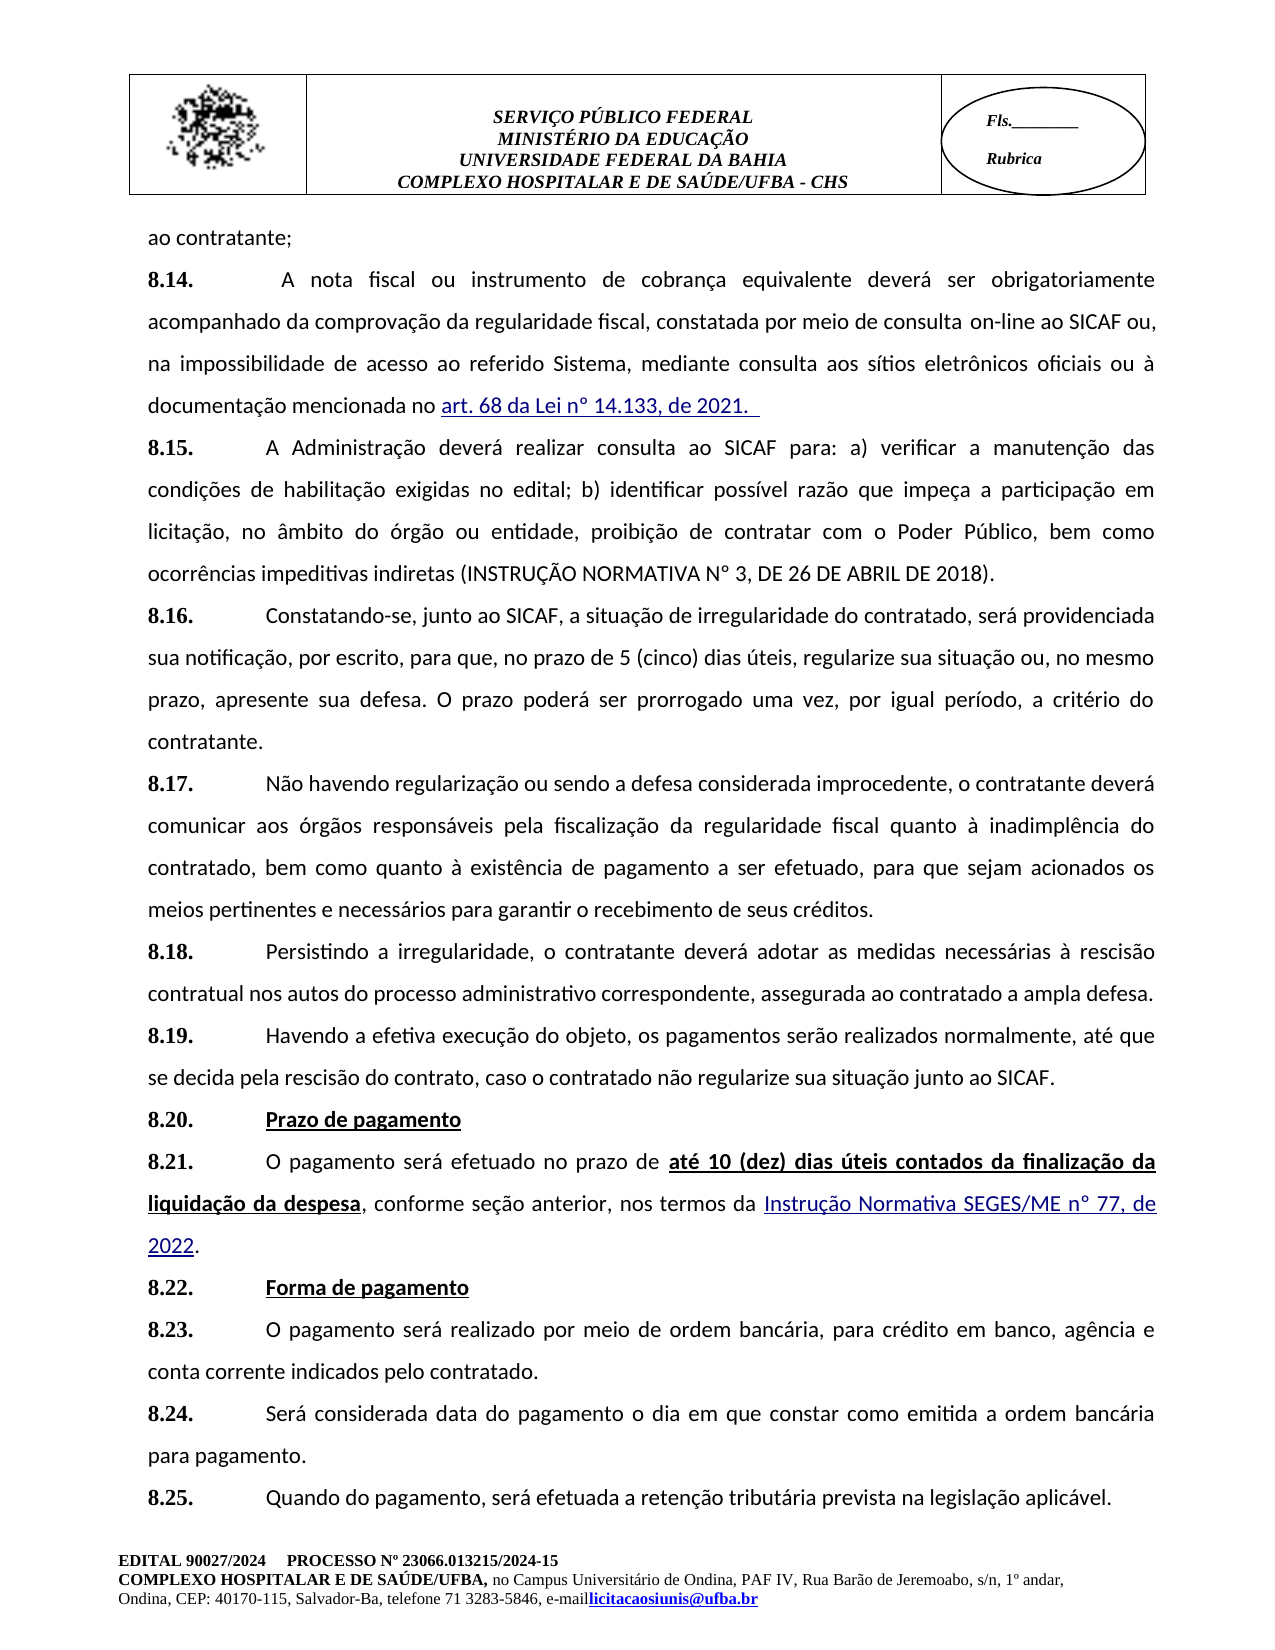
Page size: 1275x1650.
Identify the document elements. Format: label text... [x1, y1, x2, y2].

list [148, 223, 1157, 251]
list Quando do pagamento, será efetuada a retenção tributária prevista na legislação aplicável. [148, 1483, 1157, 1511]
list A Administração deverá realizar consulta ao SICAF para: a) verificar a manutenção das condições de habilitação exigidas no edital; b) identificar possível razão que impeça a participação em licitação, no âmbito do órgão ou entidade, proibição de contratar com o Poder Público, bem como ocorrências impeditivas indiretas (INSTRUÇÃO NORMATIVA Nº 3, DE 26 DE ABRIL DE 2018). [148, 433, 1157, 587]
list O pagamento será efetuado no prazo de até 10 (dez) dias úteis contados da finalização da liquidação da despesa, conforme seção anterior, nos termos da Instrução Normativa SEGES/ME nº 77, de 2022. [148, 1147, 1157, 1259]
list Será considerada data do pagamento o dia em que constar como emitida a ordem bancária para pagamento. [148, 1399, 1157, 1469]
list Forma de pagamento [148, 1273, 1157, 1301]
list Prazo de pagamento [148, 1105, 1157, 1133]
list Constatando-se, junto ao SICAF, a situação de irregularidade do contratado, será providenciada sua notificação, por escrito, para que, no prazo de 5 (cinco) dias úteis, regularize sua situação ou, no mesmo prazo, apresente sua defesa. O prazo poderá ser prorrogado uma vez, por igual período, a critério do contratante. [148, 601, 1157, 755]
list Não havendo regularização ou sendo a defesa considerada improcedente, o contratante deverá comunicar aos órgãos responsáveis pela fiscalização da regularidade fiscal quanto à inadimplência do contratado, bem como quanto à existência de pagamento a ser efetuado, para que sejam acionados os meios pertinentes e necessários para garantir o recebimento de seus créditos. [148, 769, 1157, 923]
list O pagamento será realizado por meio de ordem bancária, para crédito em banco, agência e conta corrente indicados pelo contratado. [148, 1315, 1157, 1385]
list Havendo a efetiva execução do objeto, os pagamentos serão realizados normalmente, até que se decida pela rescisão do contrato, caso o contratado não regularize sua situação junto ao SICAF. [148, 1021, 1157, 1091]
list A nota fiscal ou instrumento de cobrança equivalente deverá ser obrigatoriamente acompanhado da comprovação da regularidade fiscal, constatada por meio de consulta on-line ao SICAF ou, na impossibilidade de acesso ao referido Sistema, mediante consulta aos sítios eletrônicos oficiais ou à documentação mencionada no art. 68 da Lei nº 14.133, de 2021. [148, 265, 1157, 419]
list Persistindo a irregularidade, o contratante deverá adotar as medidas necessárias à rescisão contratual nos autos do processo administrativo correspondente, assegurada ao contratado a ampla defesa. [148, 937, 1157, 1007]
